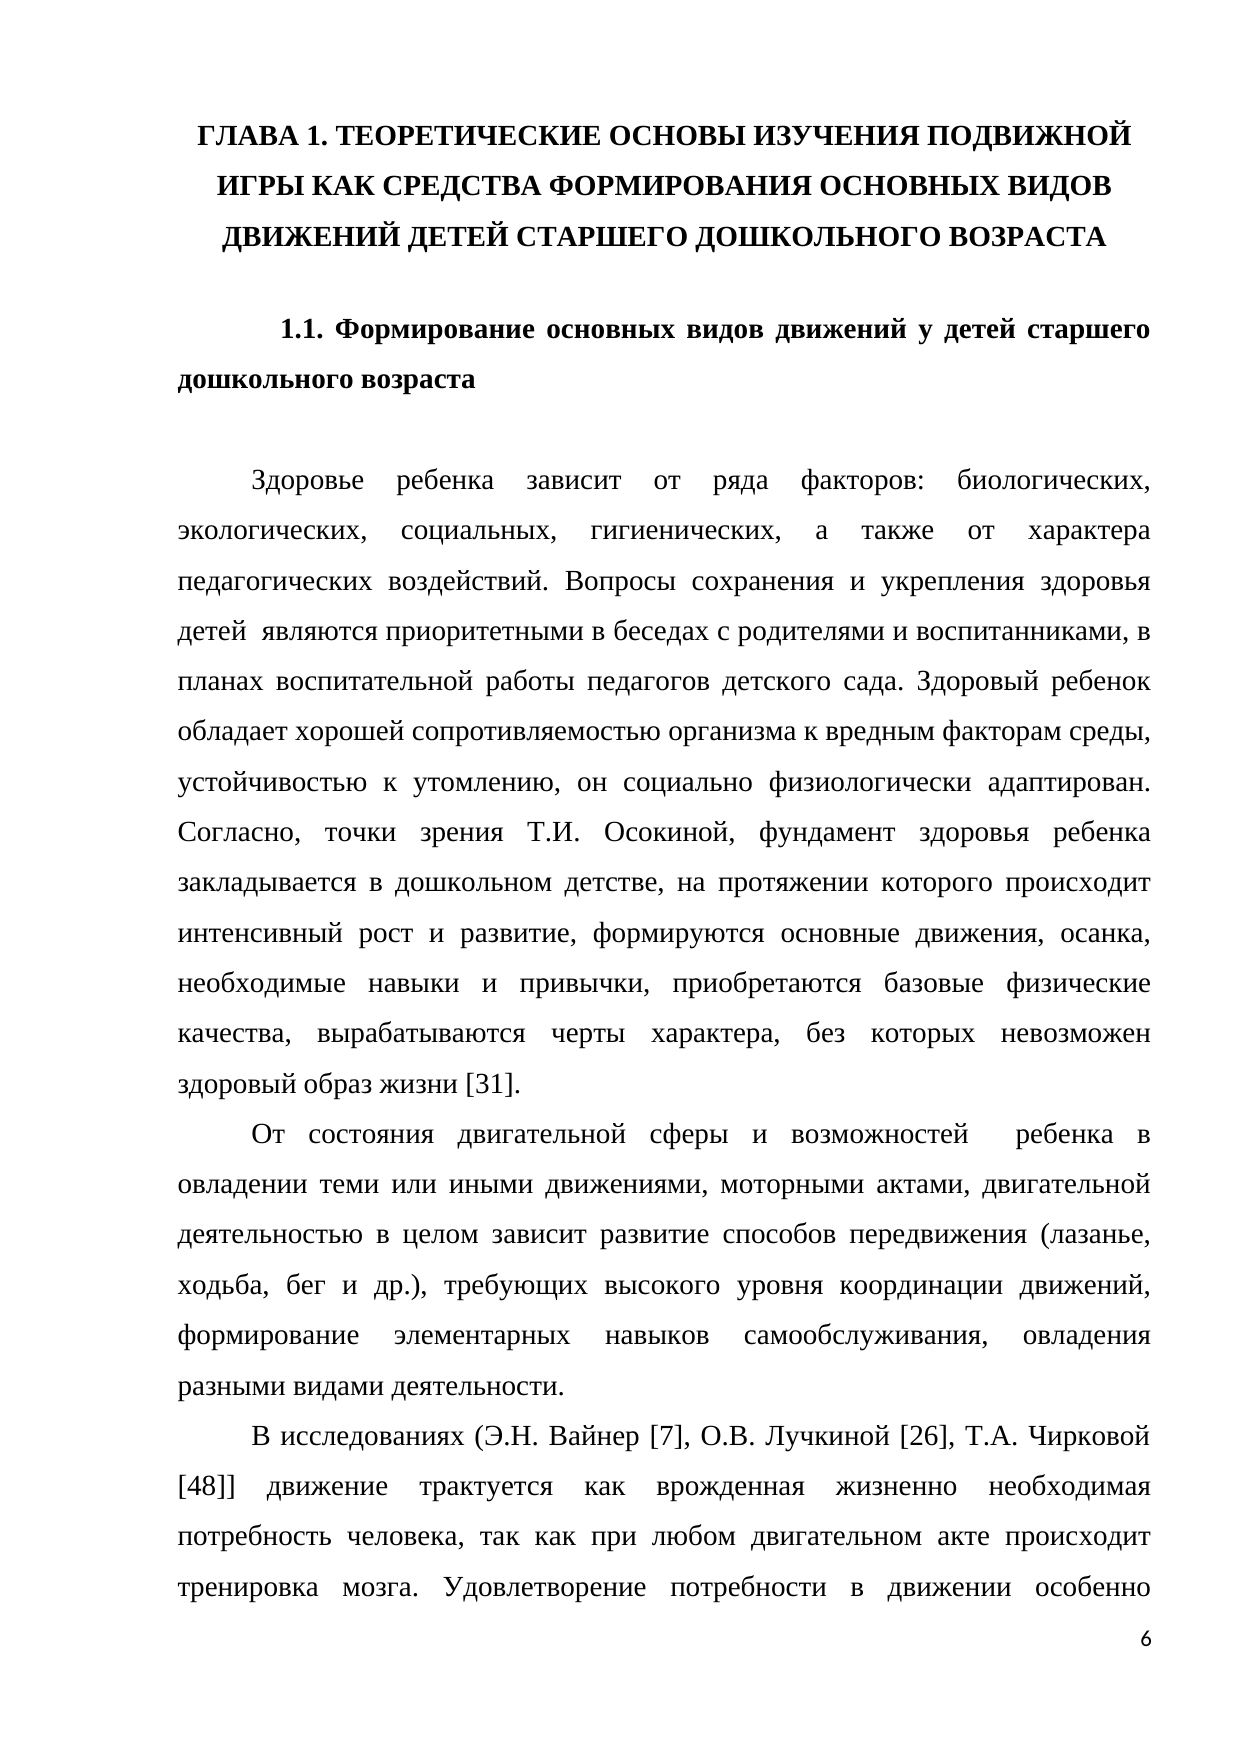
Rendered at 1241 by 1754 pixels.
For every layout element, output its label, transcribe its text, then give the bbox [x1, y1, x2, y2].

text 1.1. Формирование основных видов движений у детей старшего дошкольного возраста [177, 344, 1152, 395]
text Здоровье ребенка зависит от ряда факторов: биологических, экологических, социальных, гигиенических, а также от характера педагогических воздействий. Вопросы сохранения и укрепления здоровья детей являются приоритетными в беседах с родителями и воспитанниками, в планах воспитательной работы педагогов детского сада. Здоровый ребенок обладает хорошей сопротивляемостью организма к вредным факторам среды, устойчивостью к утомлению, он социально физиологически адаптирован. Согласно, точки зрения Т.И. Осокиной, фундамент здоровья ребенка закладывается в дошкольном детстве, на протяжении которого происходит интенсивный рост и развитие, формируются основные движения, осанка, необходимые навыки и привычки, приобретаются базовые физические качества, вырабатываются черты характера, без которых невозможен здоровый образ жизни [31]. [177, 462, 1152, 1099]
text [177, 1418, 1152, 1602]
text Глава 1. Теоретические основы иЗУЧЕНИЯ подвижной игры как средства формирования основных видов движений детей СТАРШего дошкольного возраста [177, 118, 1152, 252]
text От состояния двигательной сферы и возможностей ребенка в овладении теми или иными движениями, моторными актами, двигательной деятельностью в целом зависит развитие способов передвижения (лазанье, ходьба, бег и др.), требующих высокого уровня координации движений, формирование элементарных навыков самообслуживания, овладения разными видами деятельности. [177, 1116, 1152, 1401]
